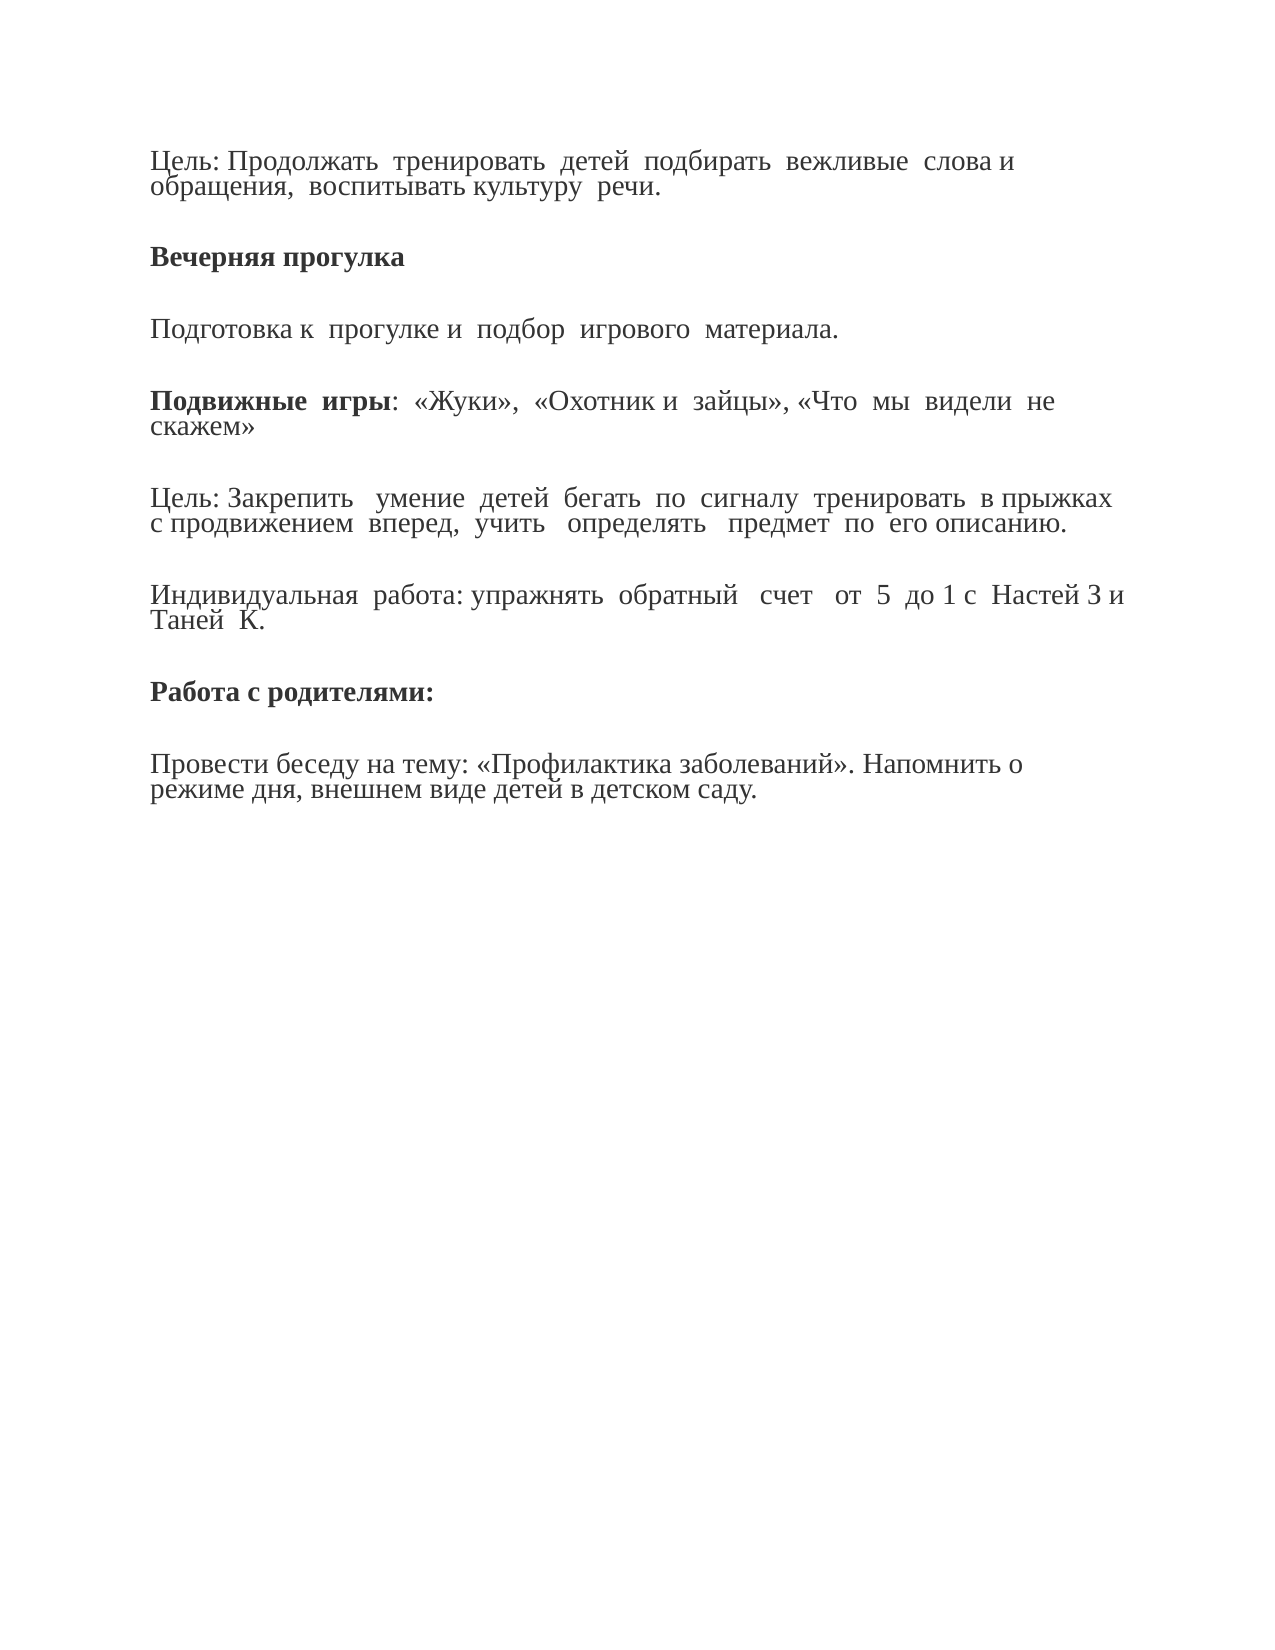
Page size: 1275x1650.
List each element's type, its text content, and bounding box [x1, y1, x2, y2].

text Индивидуальная работа: упражнять обратный счет от 5 до 1 с Настей З и Таней К. [150, 584, 1125, 634]
text Подготовка к прогулке и подбор игрового материала. [150, 319, 1125, 344]
text Цель: Закрепить умение детей бегать по сигналу тренировать в прыжках с продвижением вперед, учить определять предмет по его описанию. [150, 487, 1125, 537]
text Подвижные игры: «Жуки», «Охотник и зайцы», «Что мы видели не скажем» [150, 391, 1125, 441]
text Вечерняя прогулка [150, 247, 1125, 272]
text Провести беседу на тему: «Профилактика заболеваний». Напомнить о режиме дня, внешнем виде детей в детском саду. [150, 753, 1125, 803]
text Цель: Продолжать тренировать детей подбирать вежливые слова и обращения, воспитывать культуру речи. [150, 150, 1125, 200]
text Работа с родителями: [150, 681, 1125, 706]
